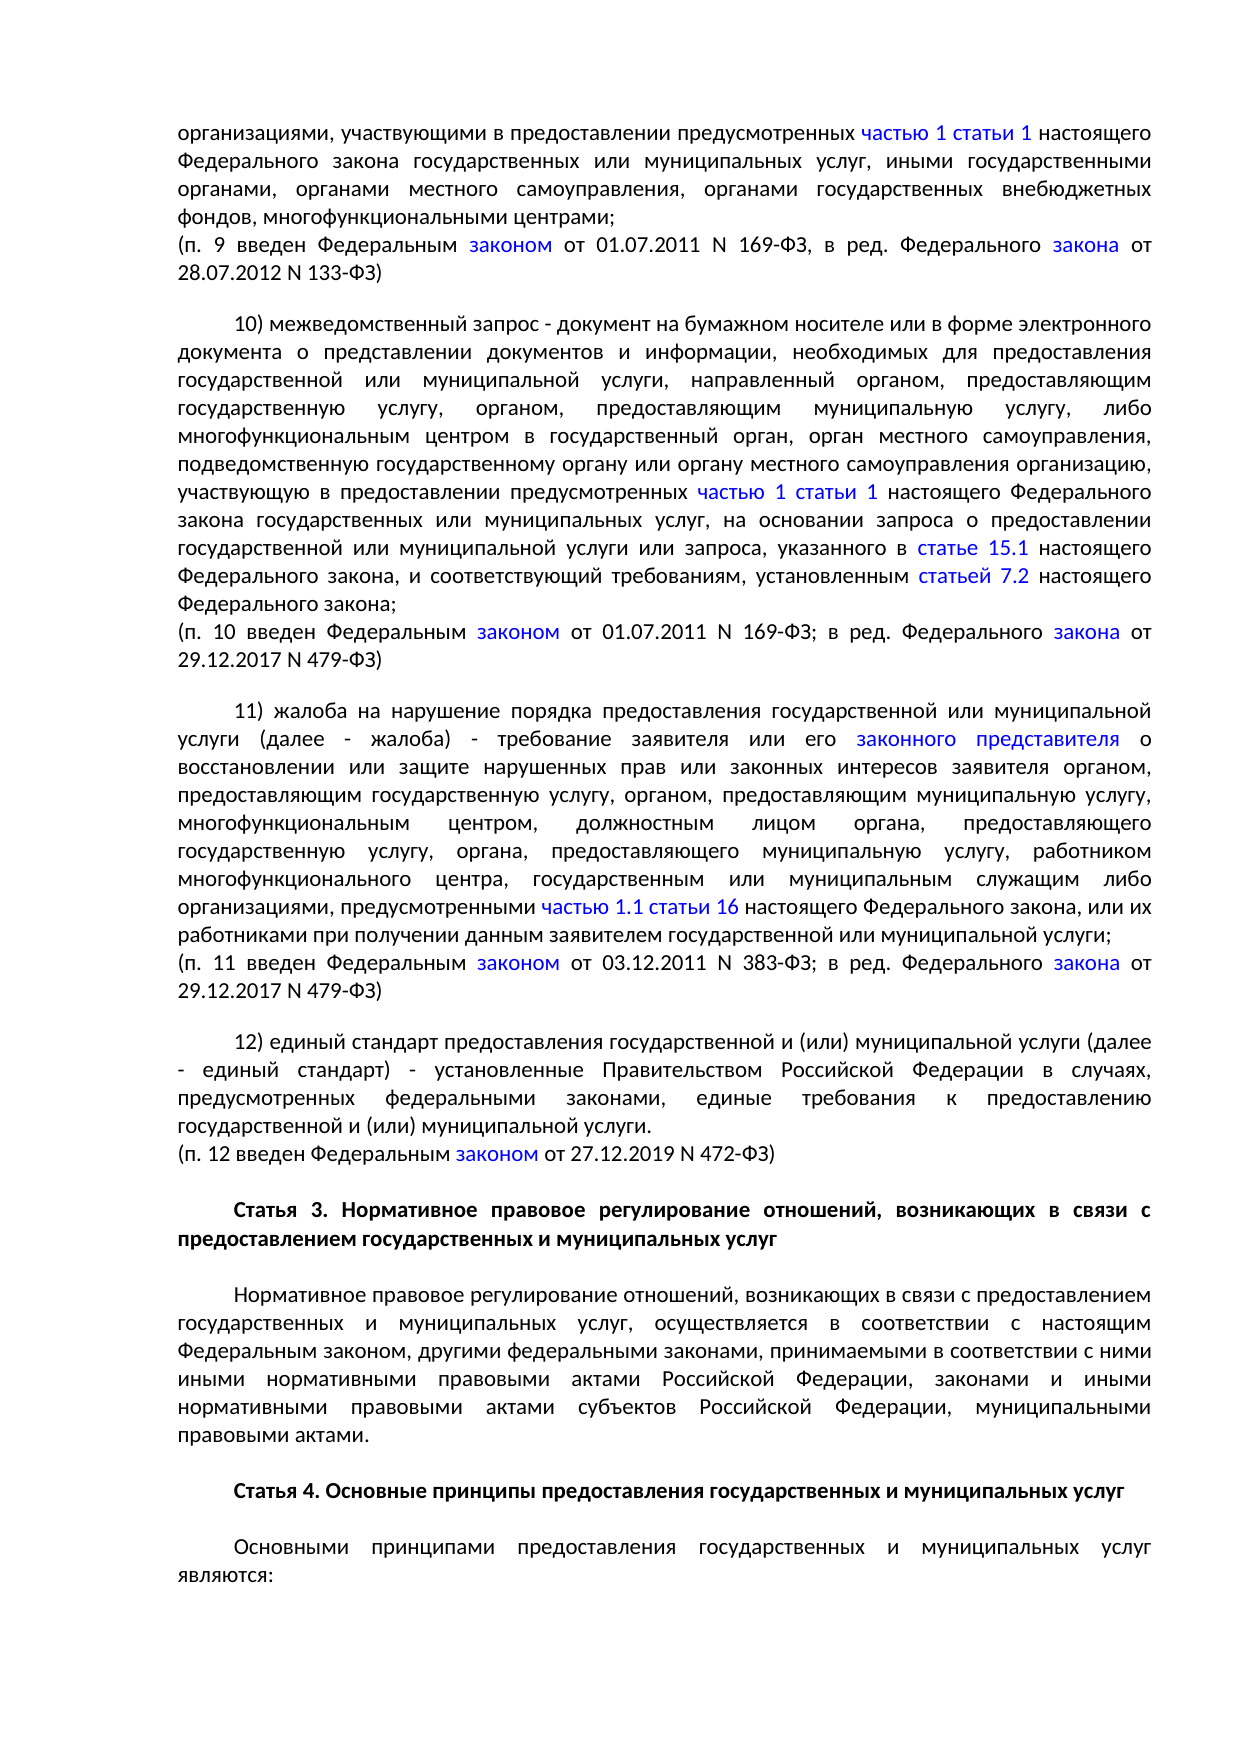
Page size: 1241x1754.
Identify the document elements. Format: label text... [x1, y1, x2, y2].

title Статья 4. Основные принципы предоставления государственных и муниципальных услуг [177, 1476, 1152, 1504]
text (п. 9 введен Федеральным законом от 01.07.2011 N 169-ФЗ, в ред. Федерального закона от 28.07.2012 N 133-ФЗ) [177, 230, 1152, 286]
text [177, 118, 1152, 230]
text Нормативное правовое регулирование отношений, возникающих в связи с предоставлением государственных и муниципальных услуг, осуществляется в соответствии с настоящим Федеральным законом, другими федеральными законами, принимаемыми в соответствии с ними иными нормативными правовыми актами Российской Федерации, законами и иными нормативными правовыми актами субъектов Российской Федерации, муниципальными правовыми актами. [177, 1280, 1152, 1448]
text (п. 10 введен Федеральным законом от 01.07.2011 N 169-ФЗ; в ред. Федерального закона от 29.12.2017 N 479-ФЗ) [177, 617, 1152, 673]
text 11) жалоба на нарушение порядка предоставления государственной или муниципальной услуги (далее - жалоба) - требование заявителя или его законного представителя о восстановлении или защите нарушенных прав или законных интересов заявителя органом, предоставляющим государственную услугу, органом, предоставляющим муниципальную услугу, многофункциональным центром, должностным лицом органа, предоставляющего государственную услугу, органа, предоставляющего муниципальную услугу, работником многофункционального центра, государственным или муниципальным служащим либо организациями, предусмотренными частью 1.1 статьи 16 настоящего Федерального закона, или их работниками при получении данным заявителем государственной или муниципальной услуги; [177, 696, 1152, 948]
text 12) единый стандарт предоставления государственной и (или) муниципальной услуги (далее - единый стандарт) - установленные Правительством Российской Федерации в случаях, предусмотренных федеральными законами, единые требования к предоставлению государственной и (или) муниципальной услуги. [177, 1027, 1152, 1139]
text 10) межведомственный запрос - документ на бумажном носителе или в форме электронного документа о представлении документов и информации, необходимых для предоставления государственной или муниципальной услуги, направленный органом, предоставляющим государственную услугу, органом, предоставляющим муниципальную услугу, либо многофункциональным центром в государственный орган, орган местного самоуправления, подведомственную государственному органу или органу местного самоуправления организацию, участвующую в предоставлении предусмотренных частью 1 статьи 1 настоящего Федерального закона государственных или муниципальных услуг, на основании запроса о предоставлении государственной или муниципальной услуги или запроса, указанного в статье 15.1 настоящего Федерального закона, и соответствующий требованиям, установленным статьей 7.2 настоящего Федерального закона; [177, 309, 1152, 617]
title Статья 3. Нормативное правовое регулирование отношений, возникающих в связи с предоставлением государственных и муниципальных услуг [177, 1196, 1152, 1252]
text (п. 12 введен Федеральным законом от 27.12.2019 N 472-ФЗ) [177, 1139, 1152, 1168]
text (п. 11 введен Федеральным законом от 03.12.2011 N 383-ФЗ; в ред. Федерального закона от 29.12.2017 N 479-ФЗ) [177, 948, 1152, 1004]
text Основными принципами предоставления государственных и муниципальных услуг являются: [177, 1532, 1152, 1588]
